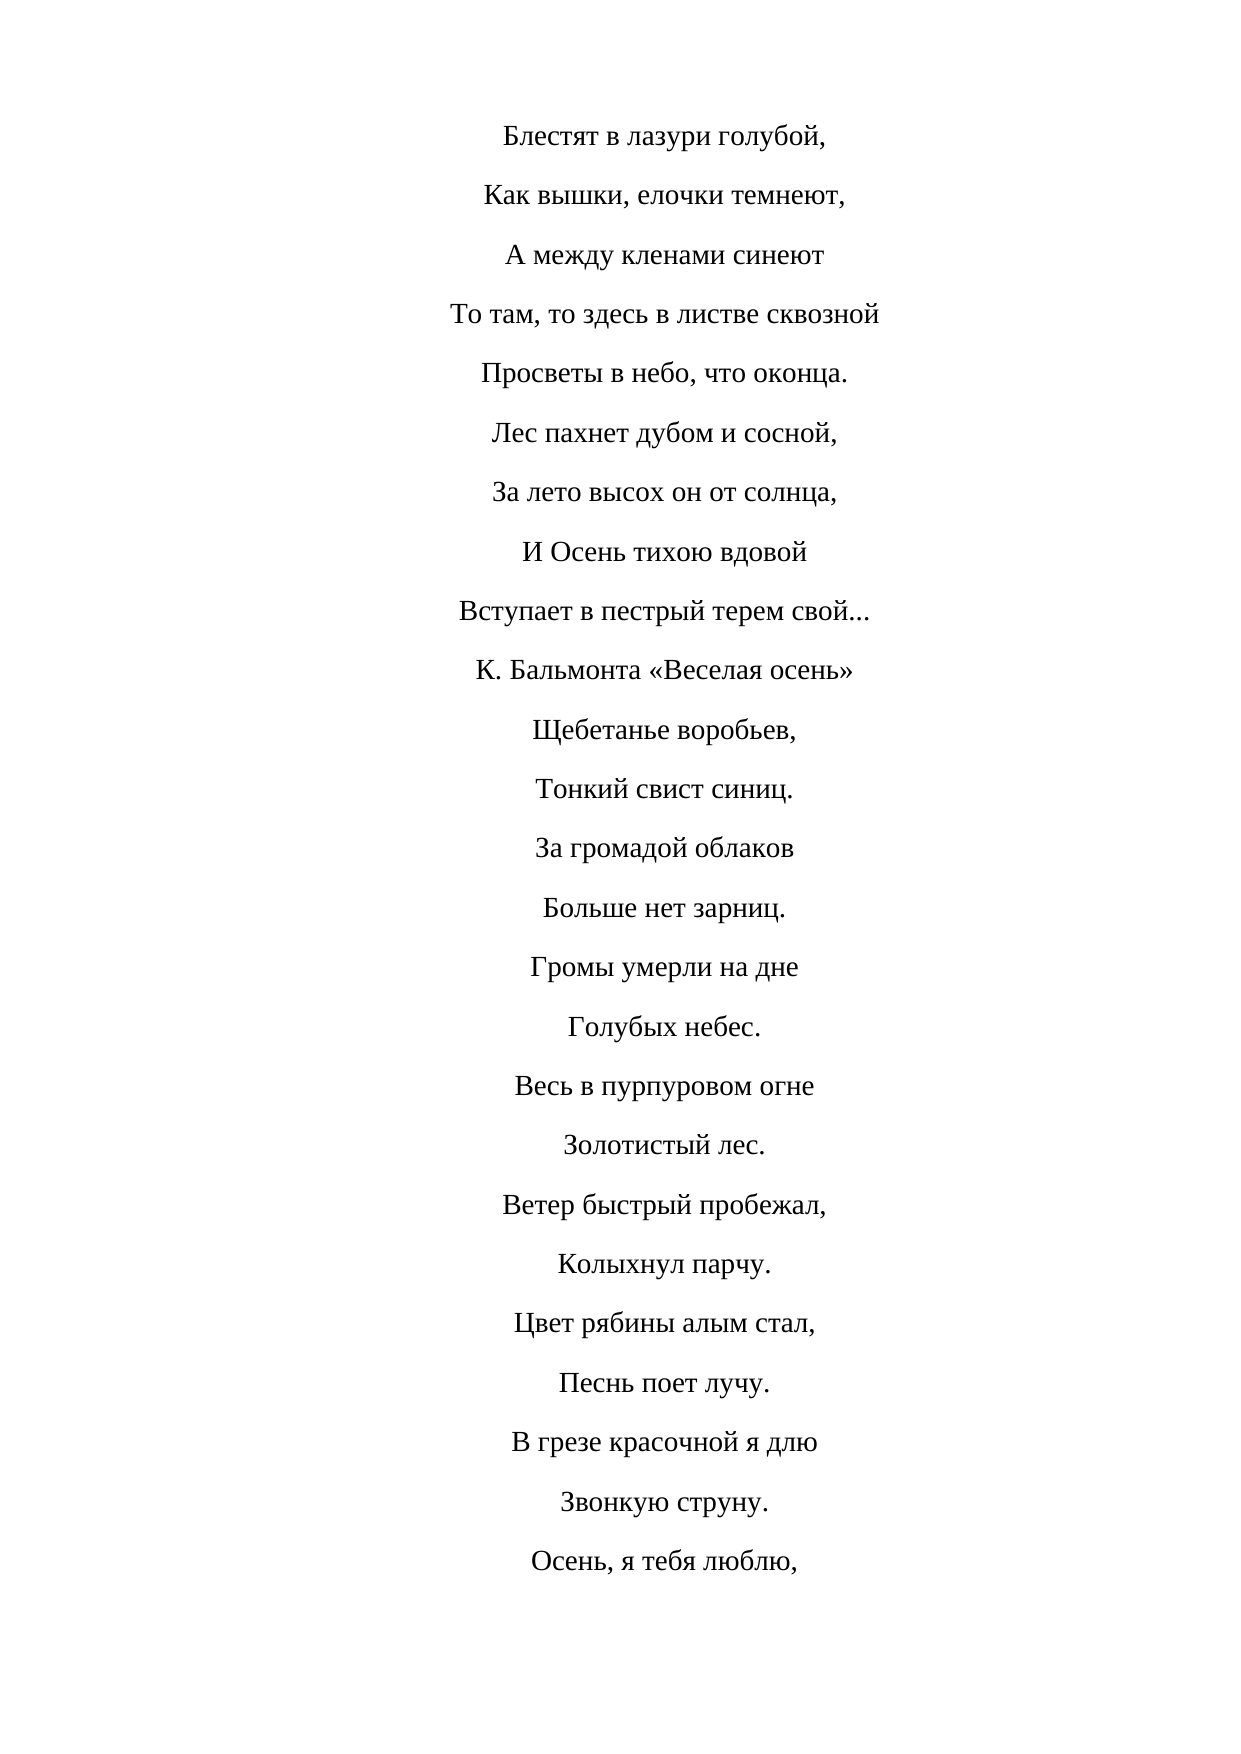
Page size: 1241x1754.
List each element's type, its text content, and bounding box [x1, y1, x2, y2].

text Колыхнул парчу. [177, 1246, 1152, 1280]
text В грезе красочной я длю [177, 1424, 1152, 1458]
text Щебетанье воробьев, [177, 712, 1152, 745]
text То там, то здесь в листве сквозной [177, 296, 1152, 330]
text Цвет рябины алым стал, [177, 1306, 1152, 1339]
text И Осень тихою вдовой [177, 534, 1152, 567]
text А между кленами синеют [177, 237, 1152, 270]
text Весь в пурпуровом огне [177, 1068, 1152, 1102]
text Вступает в пестрый терем свой... [177, 593, 1152, 627]
text К. Бальмонта «Веселая осень» [177, 652, 1152, 686]
text Голубых небес. [177, 1009, 1152, 1042]
text Тонкий свист синиц. [177, 771, 1152, 805]
text Громы умерли на дне [177, 949, 1152, 983]
text Просветы в небо, что оконца. [177, 356, 1152, 389]
text Ветер быстрый пробежал, [177, 1187, 1152, 1220]
text Песнь поет лучу. [177, 1365, 1152, 1398]
text Звонкую струну. [177, 1484, 1152, 1517]
text За громадой облаков [177, 831, 1152, 864]
text Блестят в лазури голубой, [177, 118, 1152, 152]
text Золотистый лес. [177, 1127, 1152, 1161]
text За лето высох он от солнца, [177, 474, 1152, 508]
text Осень, я тебя люблю, [177, 1543, 1152, 1577]
text Как вышки, елочки темнеют, [177, 177, 1152, 211]
text Больше нет зарниц. [177, 890, 1152, 923]
text Лес пахнет дубом и сосной, [177, 415, 1152, 448]
